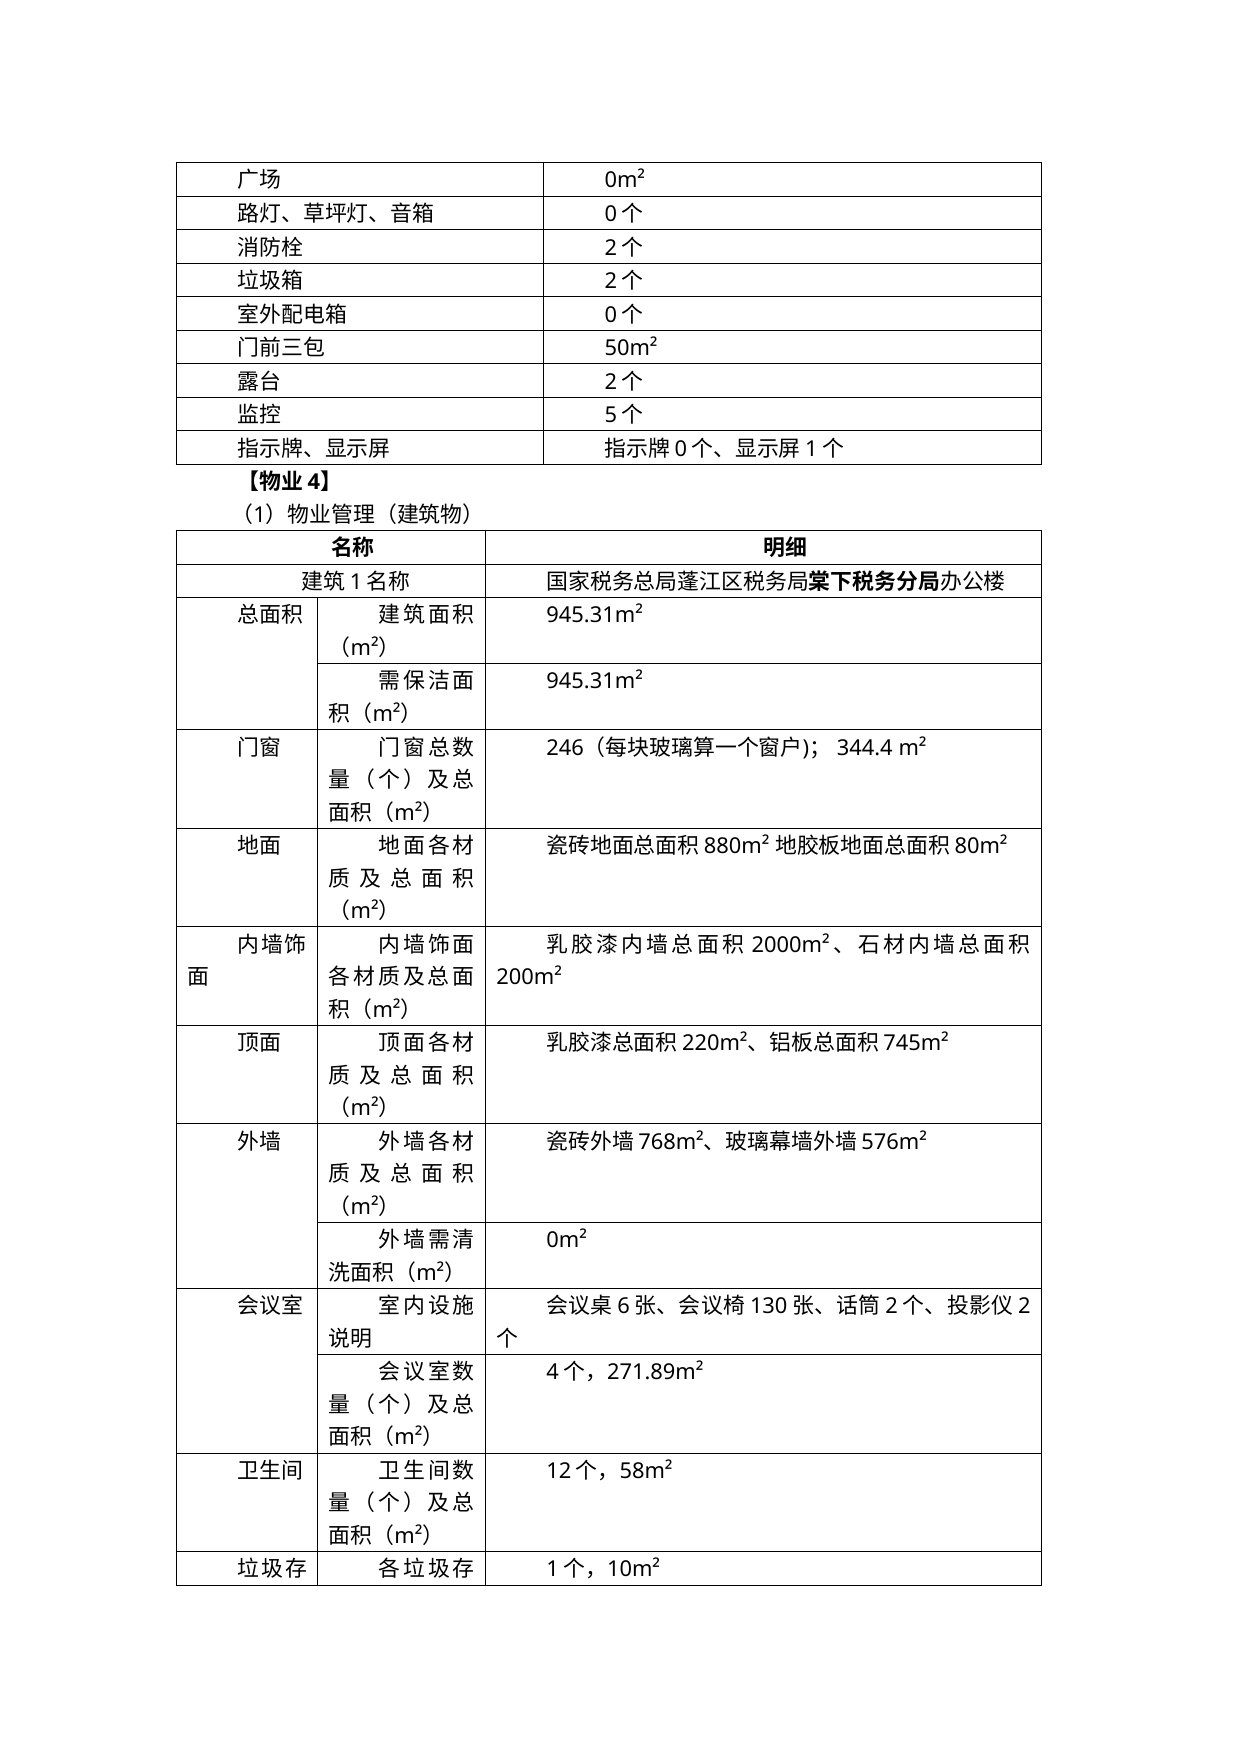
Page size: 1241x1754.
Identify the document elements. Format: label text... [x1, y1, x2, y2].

table_cell 会议室数量（个）及总面积（m²） [318, 1355, 485, 1452]
table_cell 总面积 [177, 598, 317, 729]
table_cell 消防栓 [177, 230, 543, 263]
table_cell 顶面 [177, 1026, 317, 1123]
table_cell 卫生间数量（个）及总面积（m²） [318, 1454, 485, 1551]
table_cell 乳胶漆内墙总面积2000m²、石材内墙总面积200m² [486, 927, 1041, 1025]
table_cell 广场 [177, 163, 543, 196]
table_cell 50m² [544, 331, 1041, 363]
table_cell 指示牌、显示屏 [177, 431, 543, 464]
table_cell 瓷砖地面总面积880m² 地胶板地面总面积80m² [486, 829, 1041, 926]
table_cell 建筑面积（m²） [318, 598, 485, 663]
table_cell 建筑1名称 [177, 565, 485, 597]
table_cell 门窗 [177, 730, 317, 828]
table_cell 监控 [177, 398, 543, 430]
text 【物业4】 [187, 465, 1053, 497]
table_cell 乳胶漆总面积220m²、铝板总面积745m² [486, 1026, 1041, 1123]
table_cell 内墙饰面 [177, 927, 317, 1025]
table_cell 1个，10m² [486, 1552, 1041, 1584]
table_header 名称 [177, 531, 485, 563]
table_cell 5个 [544, 398, 1041, 430]
table_cell 2个 [544, 364, 1041, 397]
table_cell 内墙饰面各材质及总面积（m²） [318, 927, 485, 1025]
table_cell 卫生间 [177, 1454, 317, 1551]
table_cell 指示牌0个、显示屏1个 [544, 431, 1041, 464]
table_cell 2个 [544, 230, 1041, 263]
table_cell 会议室 [177, 1289, 317, 1452]
table_cell 外墙各材质及总面积（m²） [318, 1124, 485, 1222]
table_cell 室内设施说明 [318, 1289, 485, 1354]
table_cell 门前三包 [177, 331, 543, 363]
table_cell 门窗总数量（个）及总面积（m²） [318, 730, 485, 828]
table_header 明细 [486, 531, 1041, 563]
table_cell 外墙需清洗面积（m²） [318, 1223, 485, 1288]
table_cell 瓷砖外墙768m²、玻璃幕墙外墙576m² [486, 1124, 1041, 1222]
table_cell 0m² [544, 163, 1041, 196]
table_cell 地面 [177, 829, 317, 926]
table_cell 12个，58m² [486, 1454, 1041, 1551]
table_cell 4个，271.89m² [486, 1355, 1041, 1452]
table_cell 室外配电箱 [177, 297, 543, 330]
text （1）物业管理（建筑物） [187, 497, 1053, 530]
table_cell 会议桌6张、会议椅130张、话筒2个、投影仪2个 [486, 1289, 1041, 1354]
table_cell 国家税务总局蓬江区税务局棠下税务分局办公楼 [486, 565, 1041, 597]
table_cell 0m² [486, 1223, 1041, 1288]
table_cell 945.31m² [486, 664, 1041, 729]
table_cell 垃圾箱 [177, 264, 543, 296]
table_cell 需保洁面积（m²） [318, 664, 485, 729]
table_cell 路灯、草坪灯、音箱 [177, 197, 543, 229]
table_cell 0个 [544, 297, 1041, 330]
table_cell 945.31m² [486, 598, 1041, 663]
table_cell 246（每块玻璃算一个窗户)； 344.4 m² [486, 730, 1041, 828]
table_cell 2个 [544, 264, 1041, 296]
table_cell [318, 1552, 485, 1584]
table_cell 顶面各材质及总面积（m²） [318, 1026, 485, 1123]
table_cell 垃圾存放点 [177, 1552, 317, 1584]
table_cell 露台 [177, 364, 543, 397]
table_cell 0个 [544, 197, 1041, 229]
table_cell 地面各材质及总面积（m²） [318, 829, 485, 926]
table_cell 外墙 [177, 1124, 317, 1288]
